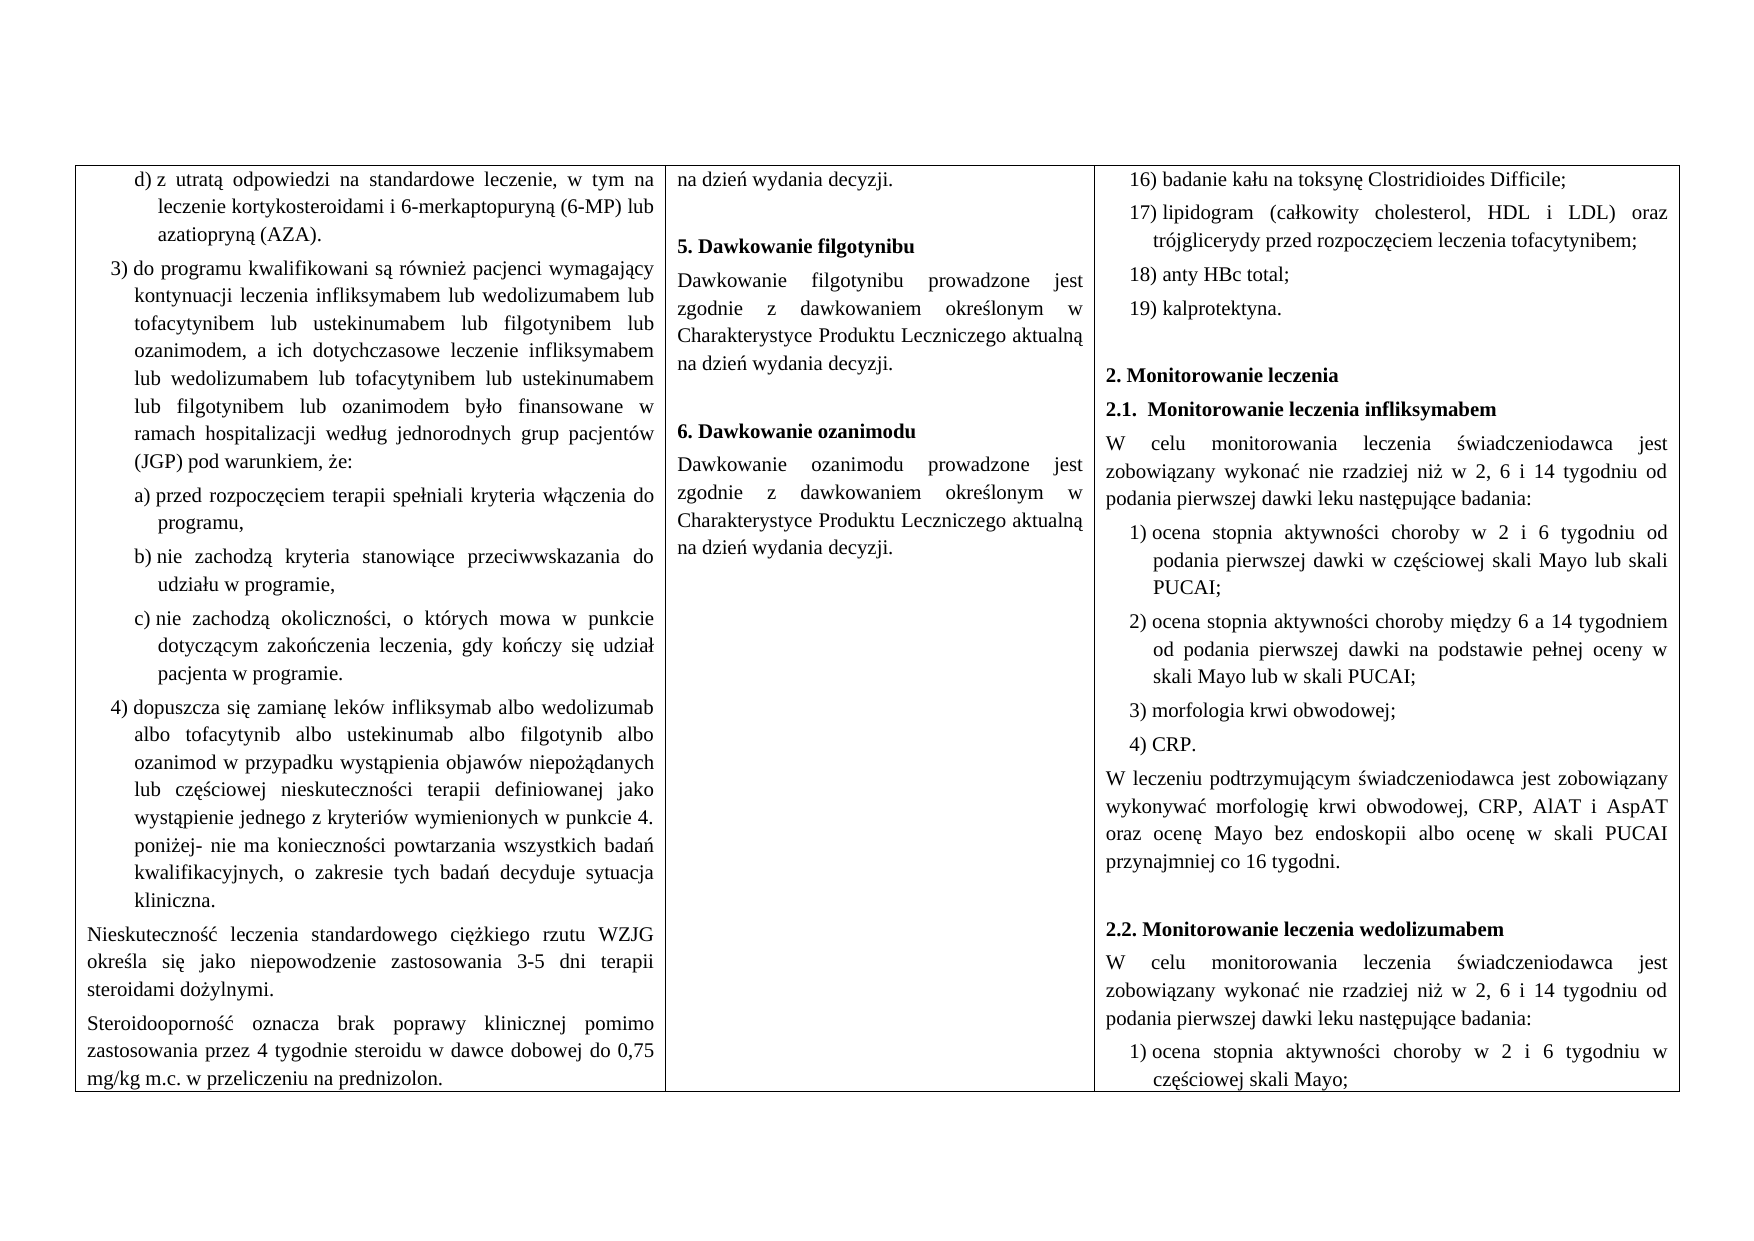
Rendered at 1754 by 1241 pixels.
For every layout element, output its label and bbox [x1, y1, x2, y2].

table_cell [1095, 166, 1679, 1091]
table_cell [76, 166, 665, 1091]
table_cell [666, 166, 1094, 1091]
